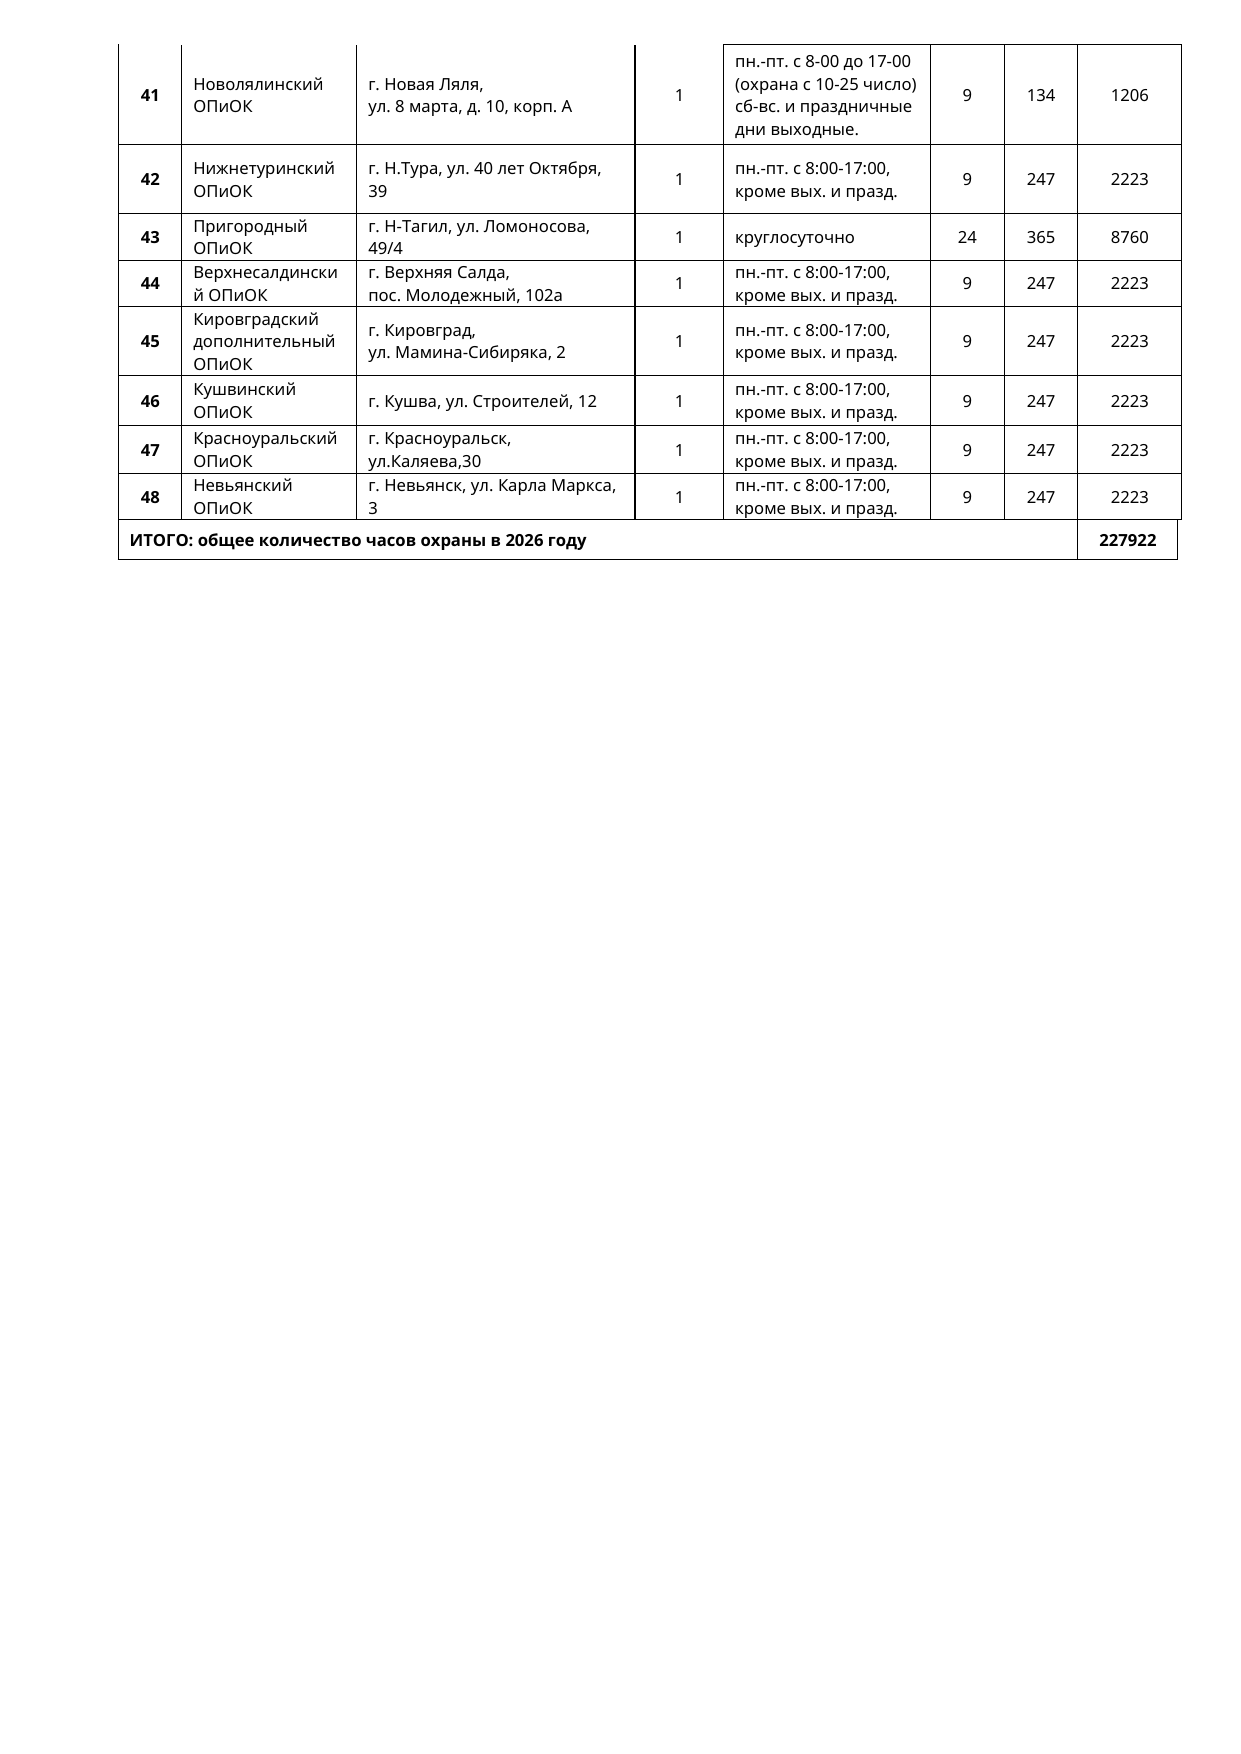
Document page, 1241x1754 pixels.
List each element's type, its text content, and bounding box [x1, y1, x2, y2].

table_cell 1 [636, 426, 723, 473]
table_cell 1206 [1078, 45, 1181, 144]
table_cell Пригородный ОПиОК [182, 214, 356, 259]
table_cell 1 [636, 145, 723, 213]
table_cell Красноуральский ОПиОК [182, 426, 356, 473]
table_cell 41 [119, 44, 182, 144]
table_cell г. Кушва, ул. Строителей, 12 [357, 376, 634, 425]
table_cell 46 [119, 376, 181, 425]
table_cell г. Красноуральск, ул.Каляева,30 [357, 426, 634, 473]
table_cell пн.-пт. с 8:00-17:00, кроме вых. и празд. [724, 376, 930, 425]
table_cell 9 [931, 376, 1004, 425]
table_cell 227922 [1078, 520, 1177, 559]
table_cell 365 [1005, 214, 1077, 259]
table_cell 9 [931, 45, 1004, 144]
table_cell круглосуточно [724, 214, 930, 259]
table_cell Кушвинский ОПиОК [182, 376, 356, 425]
table_cell 2223 [1078, 426, 1181, 473]
table_cell Верхнесалдинский ОПиОК [182, 261, 356, 306]
table_cell пн.-пт. с 8:00-17:00, кроме вых. и празд. [724, 307, 930, 375]
table_cell 1 [635, 44, 723, 144]
table_cell г. Новая Ляля, ул. 8 марта, д. 10, корп. А [357, 44, 635, 144]
table_cell 2223 [1078, 307, 1181, 375]
table_cell 2223 [1078, 474, 1181, 519]
table_cell 9 [931, 474, 1004, 519]
table_cell 9 [931, 145, 1004, 213]
table_cell 247 [1005, 376, 1077, 425]
table_cell 247 [1005, 307, 1077, 375]
table_cell 2223 [1078, 261, 1181, 306]
table_cell г. Н.Тура, ул. 40 лет Октября, 39 [357, 145, 634, 213]
table_cell 42 [119, 145, 181, 213]
table_cell пн.-пт. с 8:00-17:00, кроме вых. и празд. [724, 426, 930, 473]
table_cell Нижнетуринский ОПиОК [182, 145, 356, 213]
table_cell 24 [931, 214, 1004, 259]
table_cell Новолялинский ОПиОК [182, 44, 357, 144]
table_cell г. Невьянск, ул. Карла Маркса, 3 [357, 474, 634, 519]
table_cell 2223 [1078, 376, 1181, 425]
table_cell 1 [636, 214, 723, 259]
table_cell 48 [119, 474, 181, 519]
table_cell 247 [1005, 426, 1077, 473]
table_cell г. Верхняя Салда, пос. Молодежный, 102а [357, 261, 634, 306]
table_cell 44 [119, 261, 181, 306]
table_cell пн.-пт. с 8:00-17:00, кроме вых. и празд. [724, 474, 930, 519]
table_cell 43 [119, 214, 181, 259]
table_cell 1 [636, 376, 723, 425]
table_cell Невьянский ОПиОК [182, 474, 356, 519]
table_cell 47 [119, 426, 181, 473]
table_cell 2223 [1078, 145, 1181, 213]
table_cell 247 [1005, 145, 1077, 213]
table_cell Кировградский дополнительный ОПиОК [182, 307, 356, 375]
table_cell 1 [636, 307, 723, 375]
table_cell 9 [931, 307, 1004, 375]
table_cell пн.-пт. с 8-00 до 17-00 (охрана с 10-25 число) сб-вс. и праздничные дни выходные. [724, 45, 930, 144]
table_cell 9 [931, 426, 1004, 473]
table_cell 9 [931, 261, 1004, 306]
table_cell ИТОГО: общее количество часов охраны в 2026 году [119, 520, 1077, 559]
table_cell 45 [119, 307, 181, 375]
table_cell пн.-пт. с 8:00-17:00, кроме вых. и празд. [724, 145, 930, 213]
table_cell 1 [636, 261, 723, 306]
table_cell 247 [1005, 474, 1077, 519]
table_cell 247 [1005, 261, 1077, 306]
table_cell пн.-пт. с 8:00-17:00, кроме вых. и празд. [724, 261, 930, 306]
table_cell 1 [636, 474, 723, 519]
table_cell 8760 [1078, 214, 1181, 259]
table_cell г. Н-Тагил, ул. Ломоносова, 49/4 [357, 214, 634, 259]
table_cell 134 [1005, 45, 1077, 144]
table_cell г. Кировград, ул. Мамина-Сибиряка, 2 [357, 307, 634, 375]
